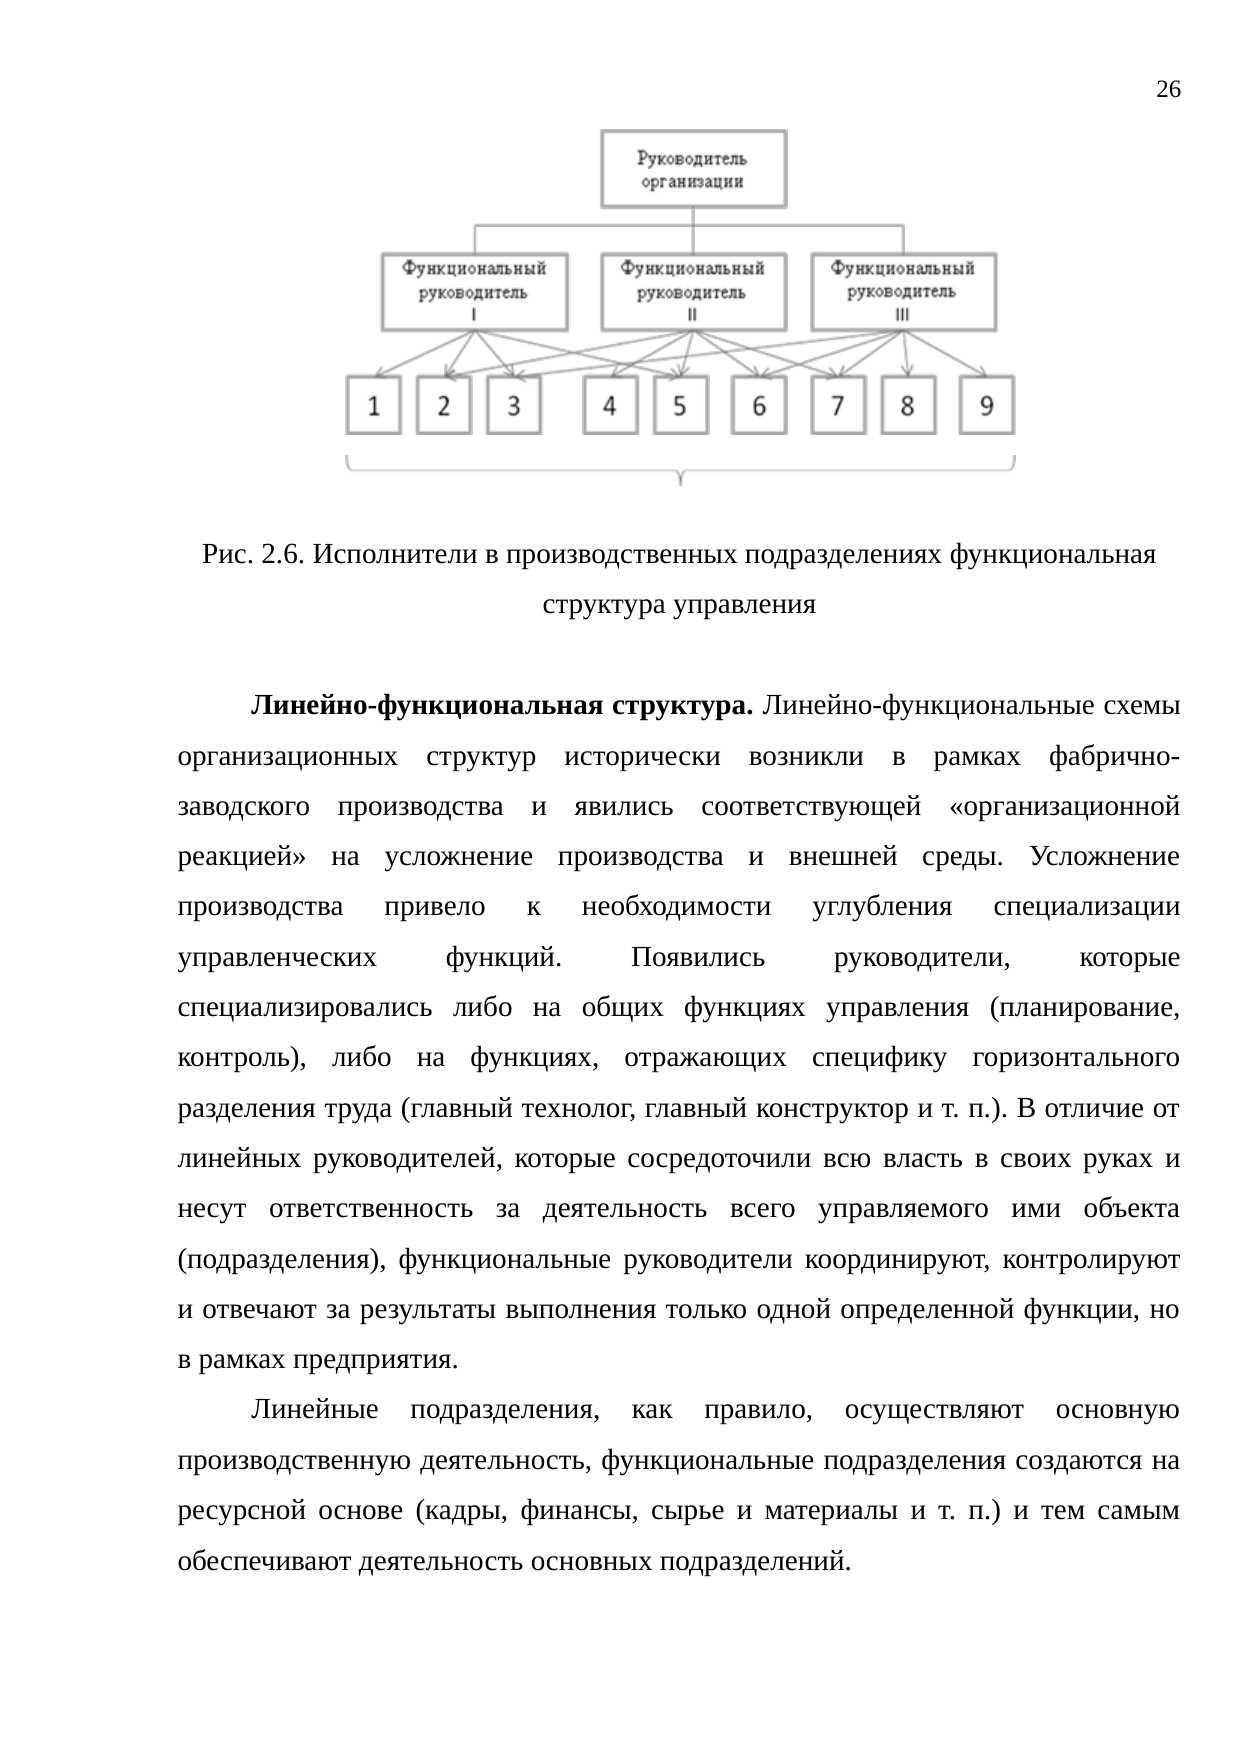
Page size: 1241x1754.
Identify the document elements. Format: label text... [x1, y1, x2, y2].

text Линейные подразделения, как правило, осуществляют основную производственную деятельность, функциональные подразделения создаются на ресурсной основе (кадры, финансы, сырье и материалы и т. п.) и тем самым обеспечивают деятельность основных подразделений. [177, 1392, 1181, 1576]
text Линейно-функциональная структура. Линейно-функциональные схемы организационных структур исторически возникли в рамках фабрично-заводского производства и явились соответствующей «организационной реакцией» на усложнение производства и внешней среды. Усложнение производства привело к необходимости углубления специализации управленческих функций. Появились руководители, которые специализировались либо на общих функциях управления (планирование, контроль), либо на функциях, отражающих специфику горизонтального разделения труда (главный технолог, главный конструктор и т. п.). В отличие от линейных руководителей, которые сосредоточили всю власть в своих руках и несут ответственность за деятельность всего управляемого ими объекта (подразделения), функциональные руководители координируют, контролируют и отвечают за результаты выполнения только одной определенной функции, но в рамках предприятия. [177, 687, 1181, 1375]
text Рис. 2.6. Исполнители в производственных подразделениях функциональная структура управления [177, 536, 1181, 620]
